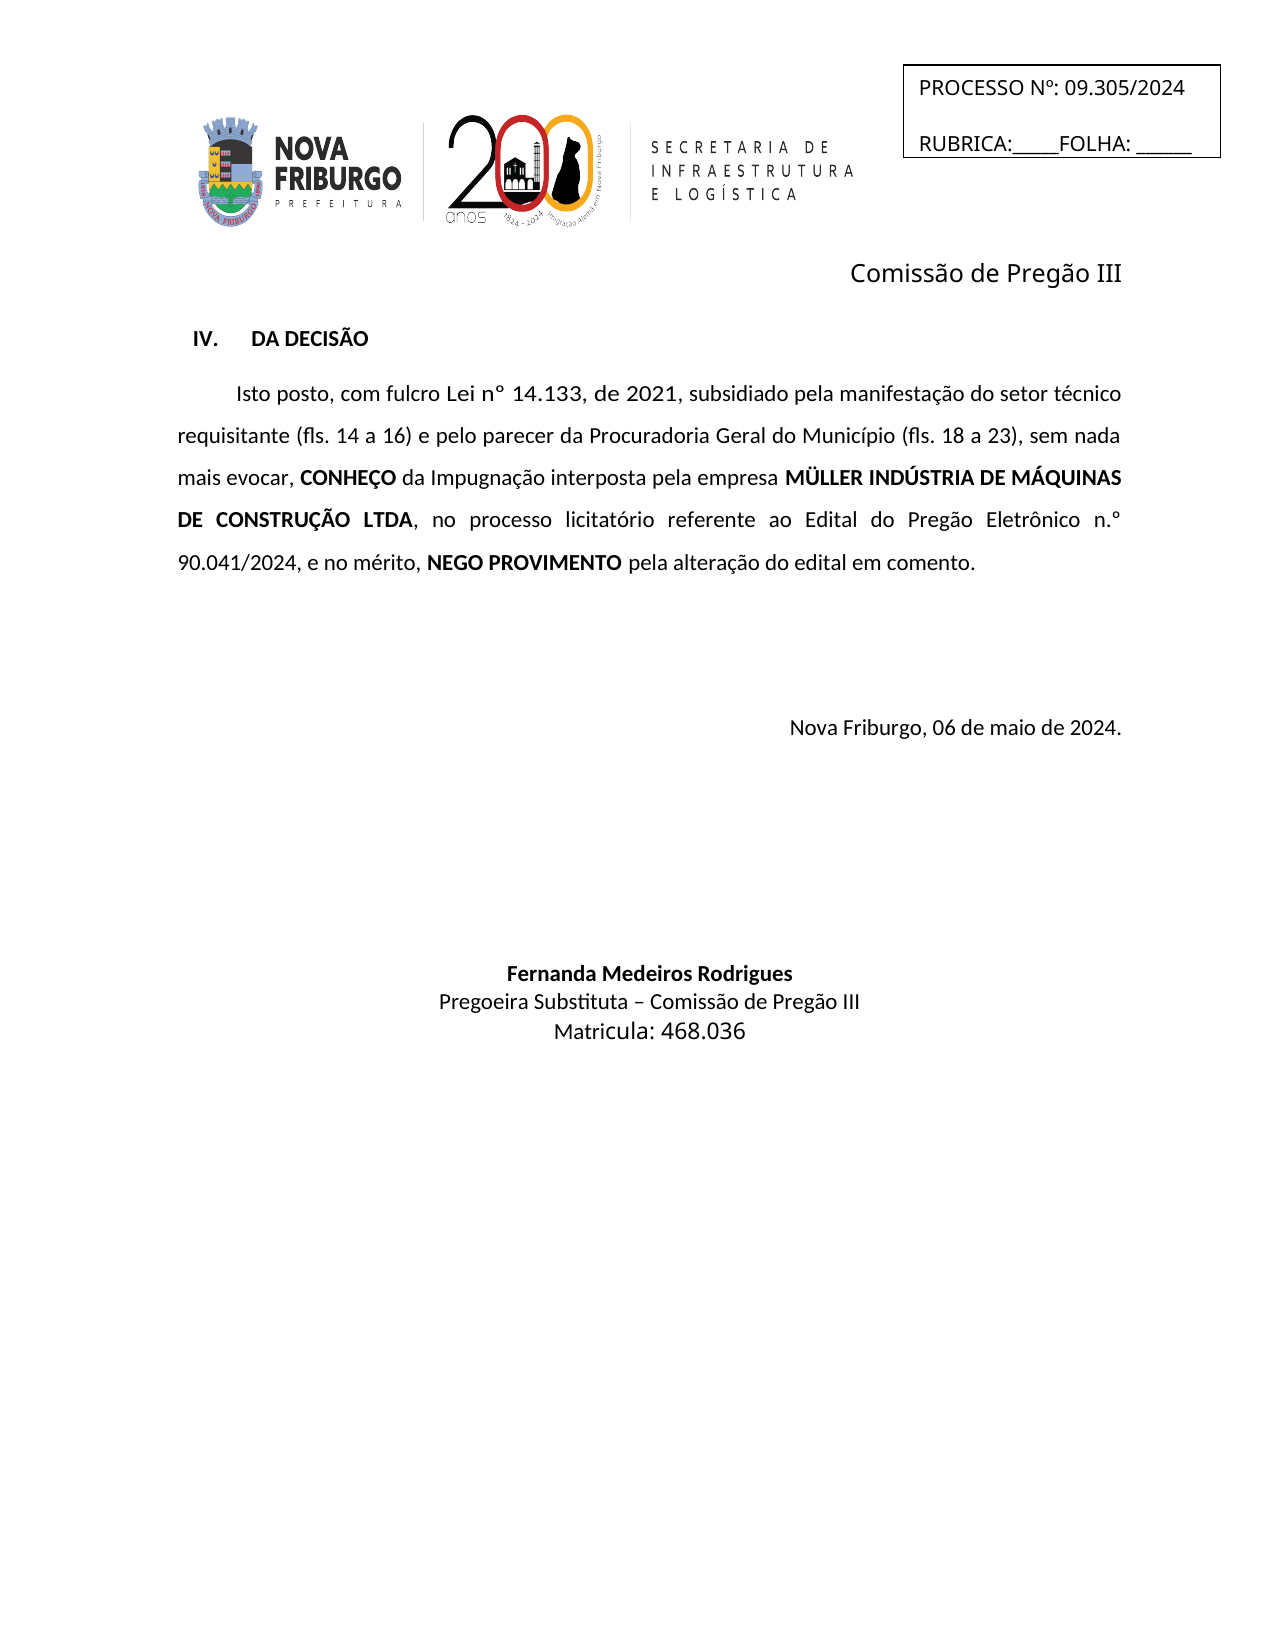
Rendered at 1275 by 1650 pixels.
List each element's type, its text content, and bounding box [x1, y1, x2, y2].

picture [177, 81, 892, 257]
text Fernanda Medeiros Rodrigues [177, 959, 1122, 987]
text Isto posto, com fulcro Lei nº 14.133, de 2021, subsidiado pela manifestação do setor técnico requisitante (fls. 14 a 16) e pelo parecer da Procuradoria Geral do Município (fls. 18 a 23), sem nada mais evocar, CONHEÇO da Impugnação interposta pela empresa MÜLLER INDÚSTRIA DE MÁQUINAS DE CONSTRUÇÃO LTDA, no processo licitatório referente ao Edital do Pregão Eletrônico n.º 90.041/2024, e no mérito, NEGO PROVIMENTO pela alteração do edital em comento. [177, 379, 1122, 576]
text Nova Friburgo, 06 de maio de 2024. [177, 713, 1122, 741]
text Pregoeira Substituta – Comissão de Pregão III [177, 987, 1122, 1015]
text Matricula: 468.036 [177, 1015, 1122, 1046]
text IV. DA DECISÃO [177, 324, 1122, 352]
